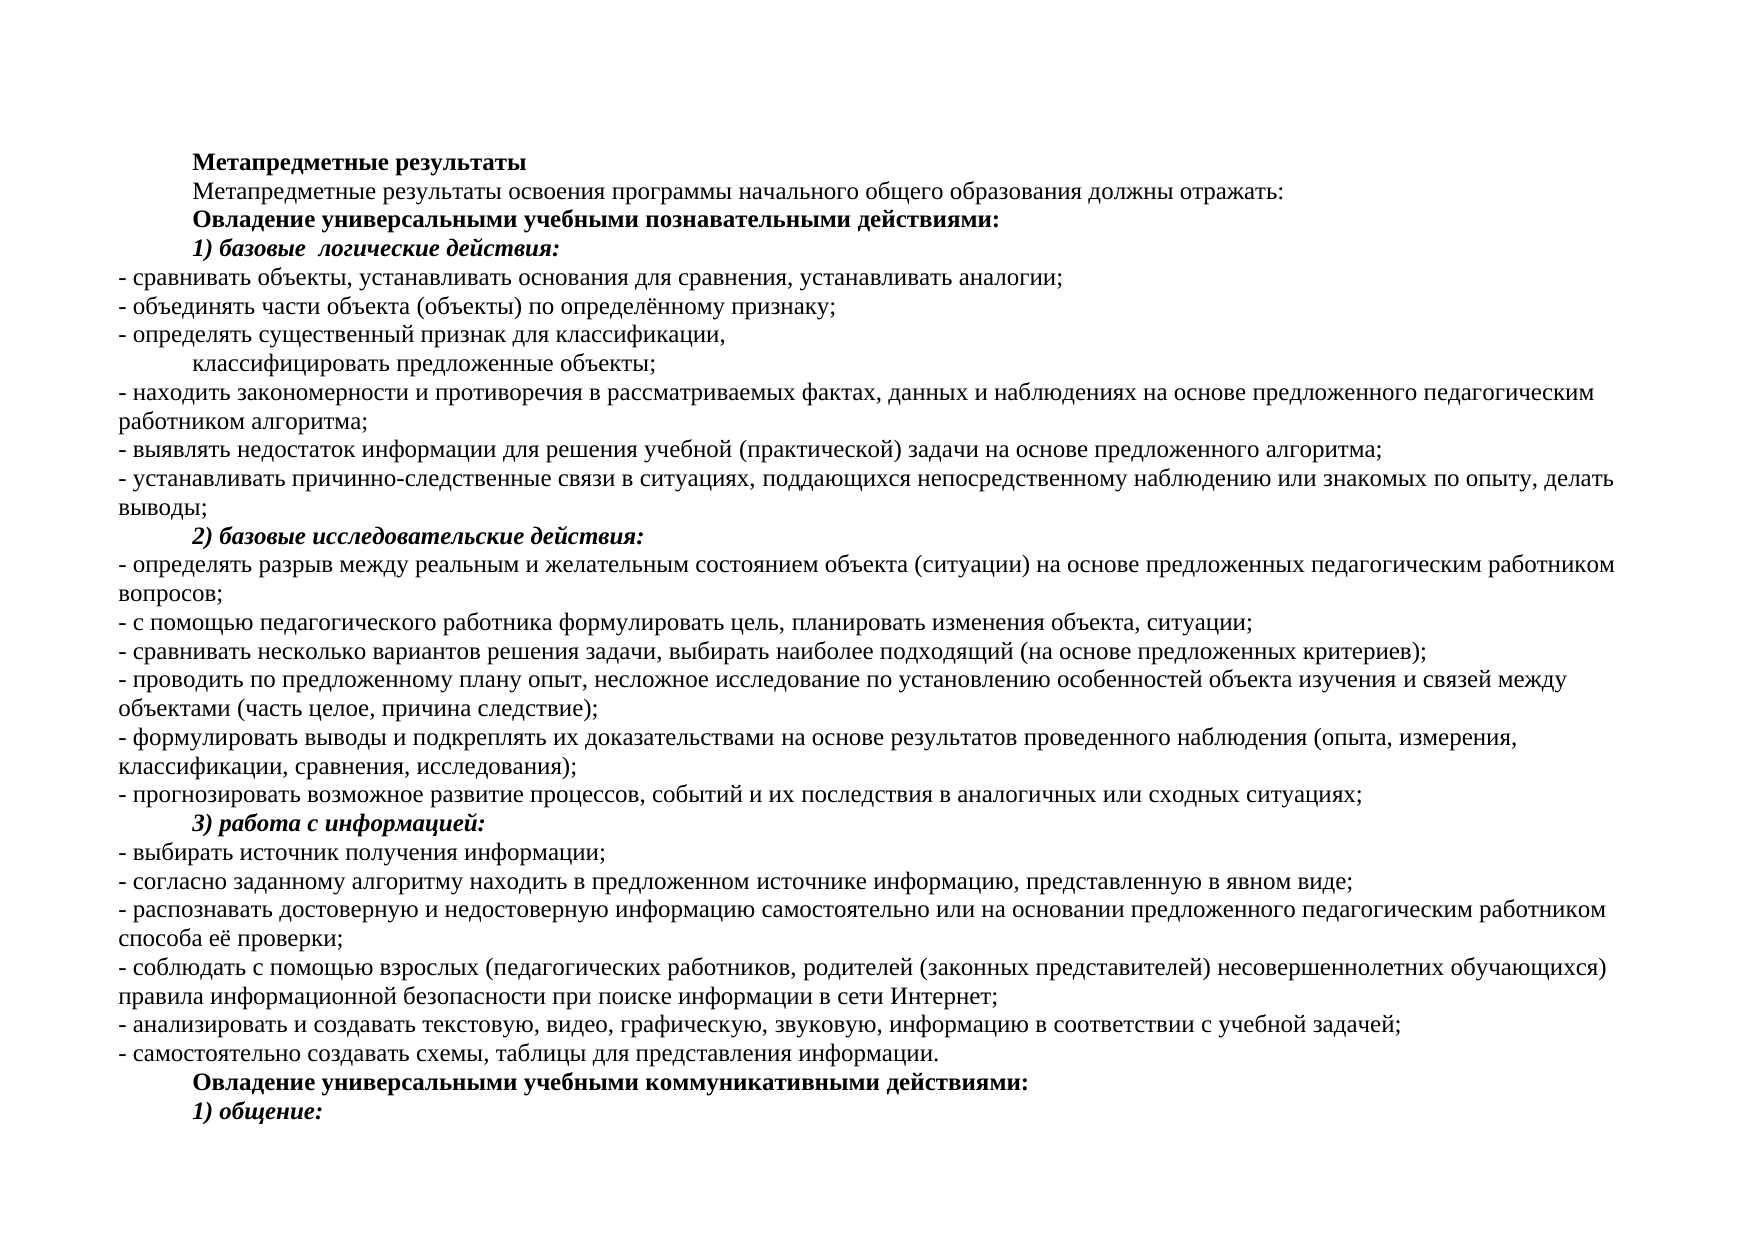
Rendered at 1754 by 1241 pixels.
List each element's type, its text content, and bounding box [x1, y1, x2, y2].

text - объединять части объекта (объекты) по определённому признаку; [118, 291, 1636, 319]
text Метапредметные результаты [118, 147, 1636, 176]
text - самостоятельно создавать схемы, таблицы для представления информации. [118, 1038, 1636, 1067]
text - согласно заданному алгоритму находить в предложенном источнике информацию, представленную в явном виде; [118, 866, 1636, 894]
text - проводить по предложенному плану опыт, несложное исследование по установлению особенностей объекта изучения и связей между объектами (часть целое, причина следствие); [118, 664, 1636, 722]
text - формулировать выводы и подкреплять их доказательствами на основе результатов проведенного наблюдения (опыта, измерения, классификации, сравнения, исследования); [118, 722, 1636, 779]
text 1) общение: [118, 1096, 1636, 1124]
text 2) базовые исследовательские действия: [118, 521, 1636, 549]
text - сравнивать несколько вариантов решения задачи, выбирать наиболее подходящий (на основе предложенных критериев); [118, 636, 1636, 664]
text - находить закономерности и противоречия в рассматриваемых фактах, данных и наблюдениях на основе предложенного педагогическим работником алгоритма; [118, 377, 1636, 434]
text - определять существенный признак для классификации, [118, 319, 1636, 348]
text Метапредметные результаты освоения программы начального общего образования должны отражать: [118, 176, 1636, 204]
text - определять разрыв между реальным и желательным состоянием объекта (ситуации) на основе предложенных педагогическим работником вопросов; [118, 549, 1636, 607]
text 3) работа с информацией: [118, 808, 1636, 837]
text - соблюдать с помощью взрослых (педагогических работников, родителей (законных представителей) несовершеннолетних обучающихся) правила информационной безопасности при поиске информации в сети Интернет; [118, 952, 1636, 1009]
text - прогнозировать возможное развитие процессов, событий и их последствия в аналогичных или сходных ситуациях; [118, 779, 1636, 808]
text классифицировать предложенные объекты; [118, 348, 1636, 377]
text Овладение универсальными учебными коммуникативными действиями: [118, 1067, 1636, 1096]
text - распознавать достоверную и недостоверную информацию самостоятельно или на основании предложенного педагогическим работником способа её проверки; [118, 894, 1636, 952]
text 1) базовые логические действия: [118, 233, 1636, 262]
text - выбирать источник получения информации; [118, 837, 1636, 866]
text Овладение универсальными учебными познавательными действиями: [118, 204, 1636, 233]
text - устанавливать причинно-следственные связи в ситуациях, поддающихся непосредственному наблюдению или знакомых по опыту, делать выводы; [118, 463, 1636, 521]
text - с помощью педагогического работника формулировать цель, планировать изменения объекта, ситуации; [118, 607, 1636, 636]
text - анализировать и создавать текстовую, видео, графическую, звуковую, информацию в соответствии с учебной задачей; [118, 1009, 1636, 1038]
text - выявлять недостаток информации для решения учебной (практической) задачи на основе предложенного алгоритма; [118, 434, 1636, 463]
text - сравнивать объекты, устанавливать основания для сравнения, устанавливать аналогии; [118, 262, 1636, 291]
